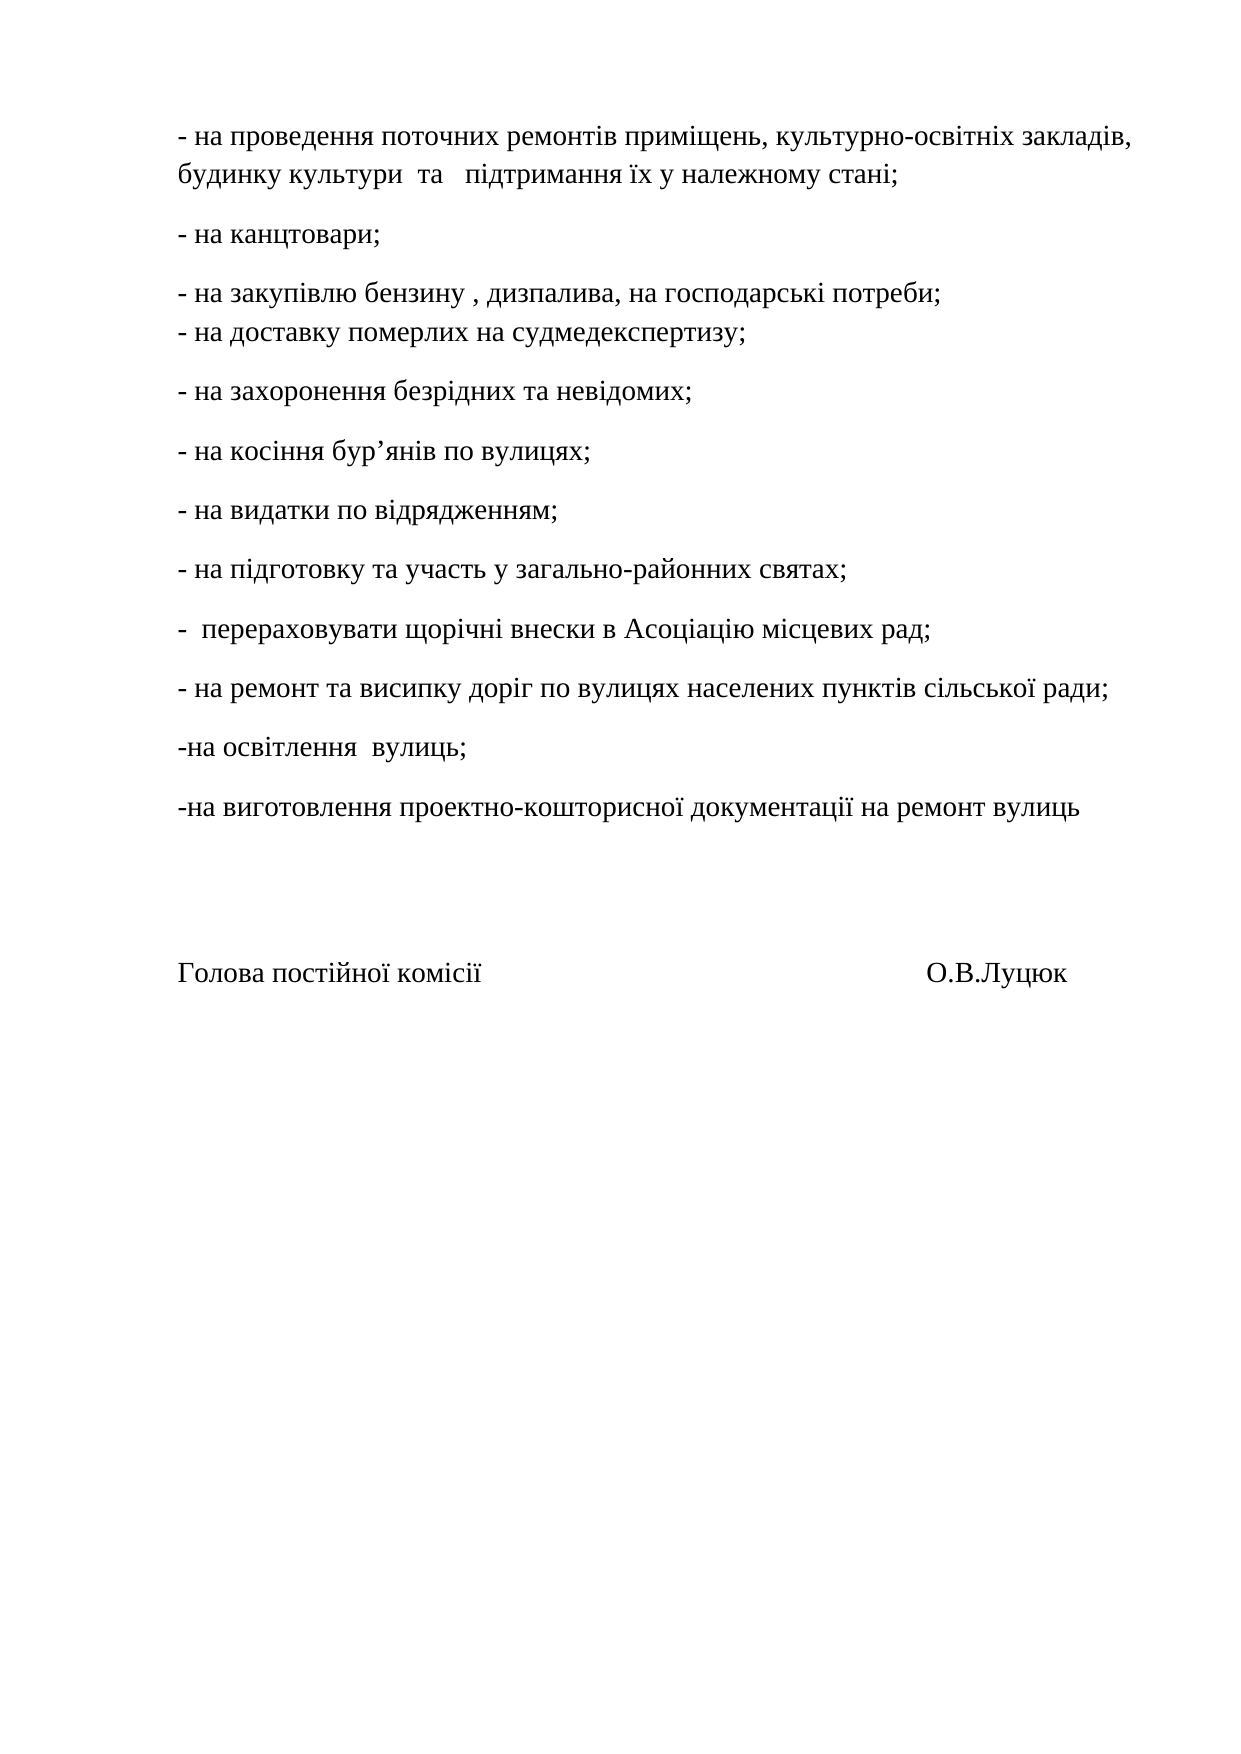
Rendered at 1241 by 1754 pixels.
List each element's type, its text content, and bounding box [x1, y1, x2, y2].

text -на виготовлення проектно-кошторисної документації на ремонт вулиць [177, 789, 1152, 822]
text - на проведення поточних ремонтів приміщень, культурно-освітніх закладів, будинку культури та підтримання їх у належному стані; [177, 118, 1152, 190]
text - на косіння бур’янів по вулицях; [177, 433, 1152, 466]
text - на підготовку та участь у загально-районних святах; [177, 551, 1152, 585]
text -на освітлення вулиць; [177, 729, 1152, 763]
text - на захоронення безрідних та невідомих; [177, 373, 1152, 407]
text - на канцтовари; [177, 216, 1152, 249]
text Голова постійної комісії О.В.Луцюк [177, 955, 1152, 989]
text - перераховувати щорічні внески в Асоціацію місцевих рад; [177, 611, 1152, 644]
text - на закупівлю бензину , дизпалива, на господарські потреби; - на доставку померлих на судмедекспертизу; [177, 275, 1152, 347]
text - на видатки по відрядженням; [177, 492, 1152, 526]
text - на ремонт та висипку доріг по вулицях населених пунктів сільської ради; [177, 670, 1152, 704]
